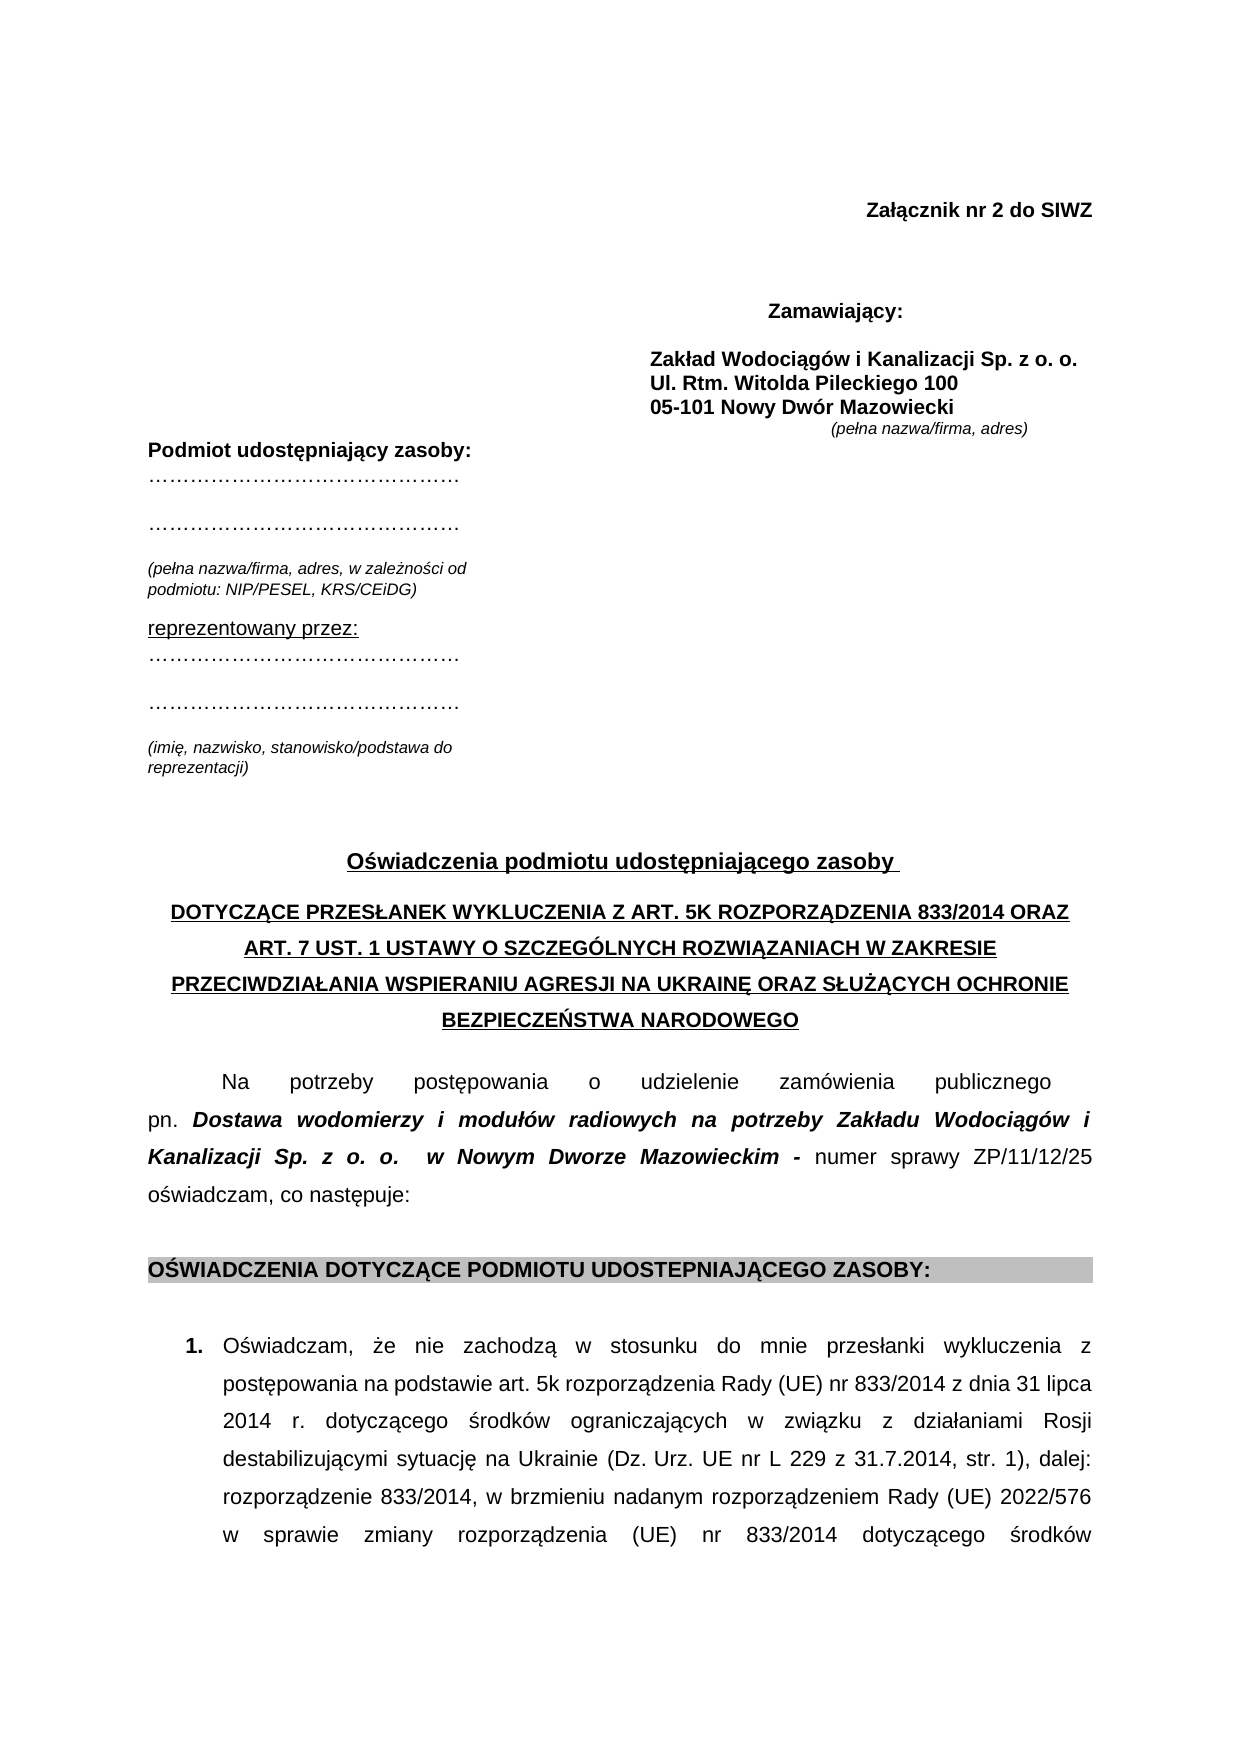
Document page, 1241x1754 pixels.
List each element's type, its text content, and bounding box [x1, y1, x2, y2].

text (pełna nazwa/firma, adres, w zależności od podmiotu: NIP/PESEL, KRS/CEiDG) [148, 559, 472, 598]
text DOTYCZĄCE PRZESŁANEK WYKLUCZENIA Z ART. 5K ROZPORZĄDZENIA 833/2014 ORAZ ART. 7 UST. 1 USTAWY o szczególnych rozwiązaniach w zakresie przeciwdziałania wspieraniu agresji na Ukrainę oraz służących ochronie bezpieczeństwa narodowego [148, 900, 1093, 1032]
text (pełna nazwa/firma, adres) [768, 419, 1093, 438]
text ……………………………………………………………………………… [148, 642, 472, 713]
text reprezentowany przez: [148, 616, 1093, 640]
text (imię, nazwisko, stanowisko/podstawa do reprezentacji) [148, 737, 472, 777]
text OŚWIADCZENIA DOTYCZĄCE PODMIOTU UDOSTEPNIAJĄCEGO ZASOBY: [148, 1257, 1093, 1283]
text Załącznik nr 2 do SIWZ [148, 198, 1093, 222]
text ……………………………………………………………………………… [148, 463, 472, 535]
text Zakład Wodociągów i Kanalizacji Sp. z o. o. [650, 347, 1093, 371]
text Oświadczenia podmiotu udostępniającego zasoby [148, 848, 1093, 874]
text Na potrzeby postępowania o udzielenie zamówienia publicznego pn. Dostawa wodomierzy i modułów radiowych na potrzeby Zakładu Wodociągów i Kanalizacji Sp. z o. o. w Nowym Dworze Mazowieckim - numer sprawy ZP/11/12/25 oświadczam, co następuje: [148, 1069, 1093, 1207]
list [185, 1333, 1093, 1547]
text Zamawiający: [694, 299, 1093, 323]
text Ul. Rtm. Witolda Pileckiego 100 [650, 371, 1093, 395]
text Podmiot udostępniający zasoby: [148, 438, 1093, 462]
text 05-101 Nowy Dwór Mazowiecki [650, 395, 1093, 419]
